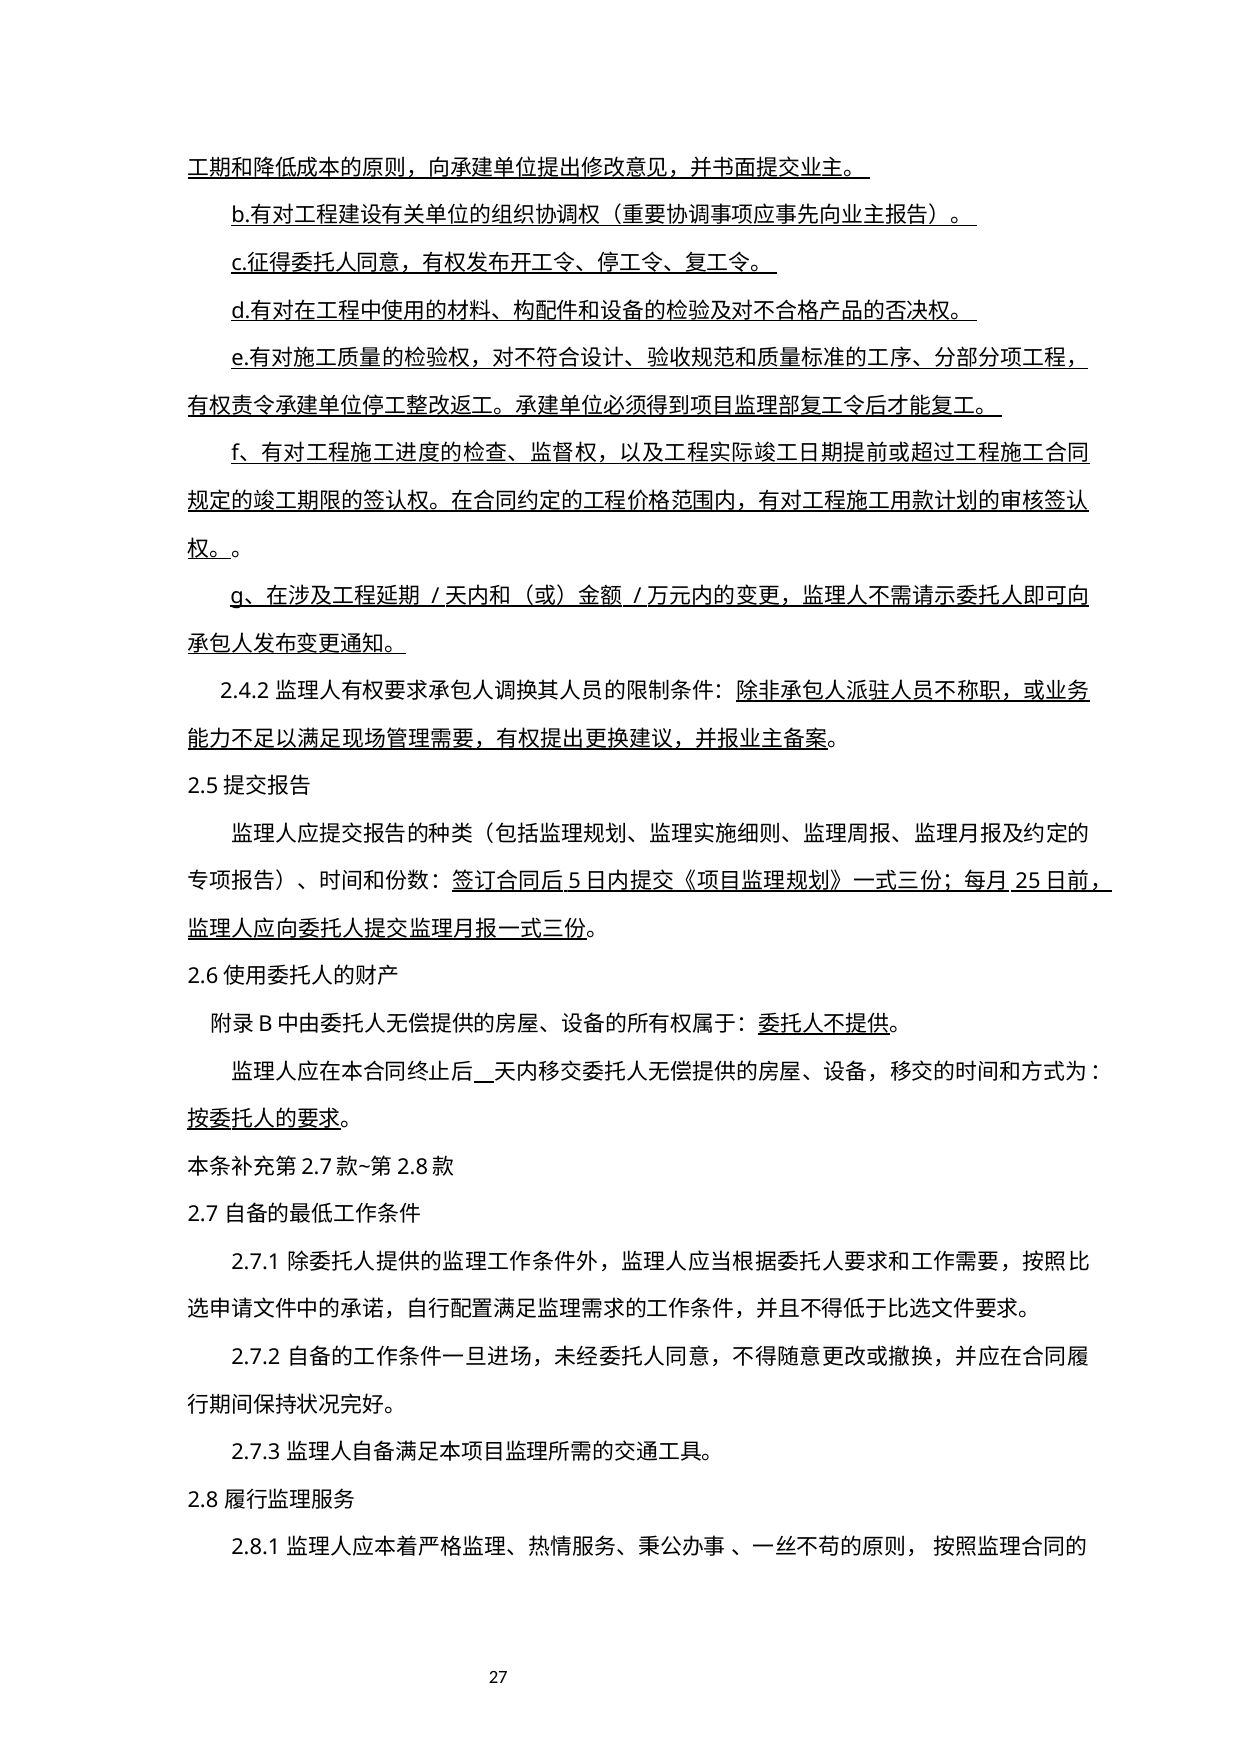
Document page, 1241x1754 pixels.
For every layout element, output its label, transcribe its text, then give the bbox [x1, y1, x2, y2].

text 2.4.2 监理人有权要求承包人调换其人员的限制条件：除非承包人派驻人员不称职，或业务能力不足以满足现场管理需要，有权提出更换建议，并报业主备案。 [187, 673, 1090, 752]
text 2.7.1 除委托人提供的监理工作条件外，监理人应当根据委托人要求和工作需要，按照比选申请文件中的承诺，自行配置满足监理需求的工作条件，并且不得低于比选文件要求。 [187, 1244, 1090, 1323]
text 2.8 履行监理服务 [187, 1482, 1090, 1513]
text 2.7.3 监理人自备满足本项目监理所需的交通工具。 [187, 1434, 1090, 1466]
text f、有对工程施工进度的检查、监督权，以及工程实际竣工日期提前或超过工程施工合同规定的竣工期限的签认权。在合同约定的工程价格范围内，有对工程施工用款计划的审核签认权。。 [187, 435, 1090, 562]
text b.有对工程建设有关单位的组织协调权（重要协调事项应事先向业主报告）。 [187, 197, 1090, 229]
text e.有对施工质量的检验权，对不符合设计、验收规范和质量标准的工序、分部分项工程，有权责令承建单位停工整改返工。承建单位必须得到项目监理部复工令后才能复工。 [187, 340, 1090, 419]
text 2.6 使用委托人的财产 [187, 958, 1090, 990]
text 2.7.2 自备的工作条件一旦进场，未经委托人同意，不得随意更改或撤换，并应在合同履行期间保持状况完好。 [187, 1339, 1090, 1418]
text 监理人应提交报告的种类（包括监理规划、监理实施细则、监理周报、监理月报及约定的专项报告）、时间和份数：签订合同后5日内提交《项目监理规划》一式三份；每月25日前，监理人应向委托人提交监理月报一式三份。 [187, 816, 1090, 943]
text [187, 150, 1090, 182]
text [187, 1529, 1090, 1561]
text 监理人应在本合同终止后 天内移交委托人无偿提供的房屋、设备，移交的时间和方式为：按委托人的要求。 [187, 1054, 1090, 1133]
text c.征得委托人同意，有权发布开工令、停工令、复工令。 [187, 245, 1090, 277]
text g、在涉及工程延期 / 天内和（或）金额 / 万元内的变更，监理人不需请示委托人即可向承包人发布变更通知。 [187, 578, 1090, 657]
text 本条补充第2.7款~第2.8款 [187, 1149, 1090, 1180]
text 附录B中由委托人无偿提供的房屋、设备的所有权属于：委托人不提供。 [187, 1006, 1090, 1038]
text 2.7 自备的最低工作条件 [187, 1196, 1090, 1228]
text d.有对在工程中使用的材料、构配件和设备的检验及对不合格产品的否决权。 [187, 293, 1090, 324]
text 2.5 提交报告 [187, 768, 1090, 800]
